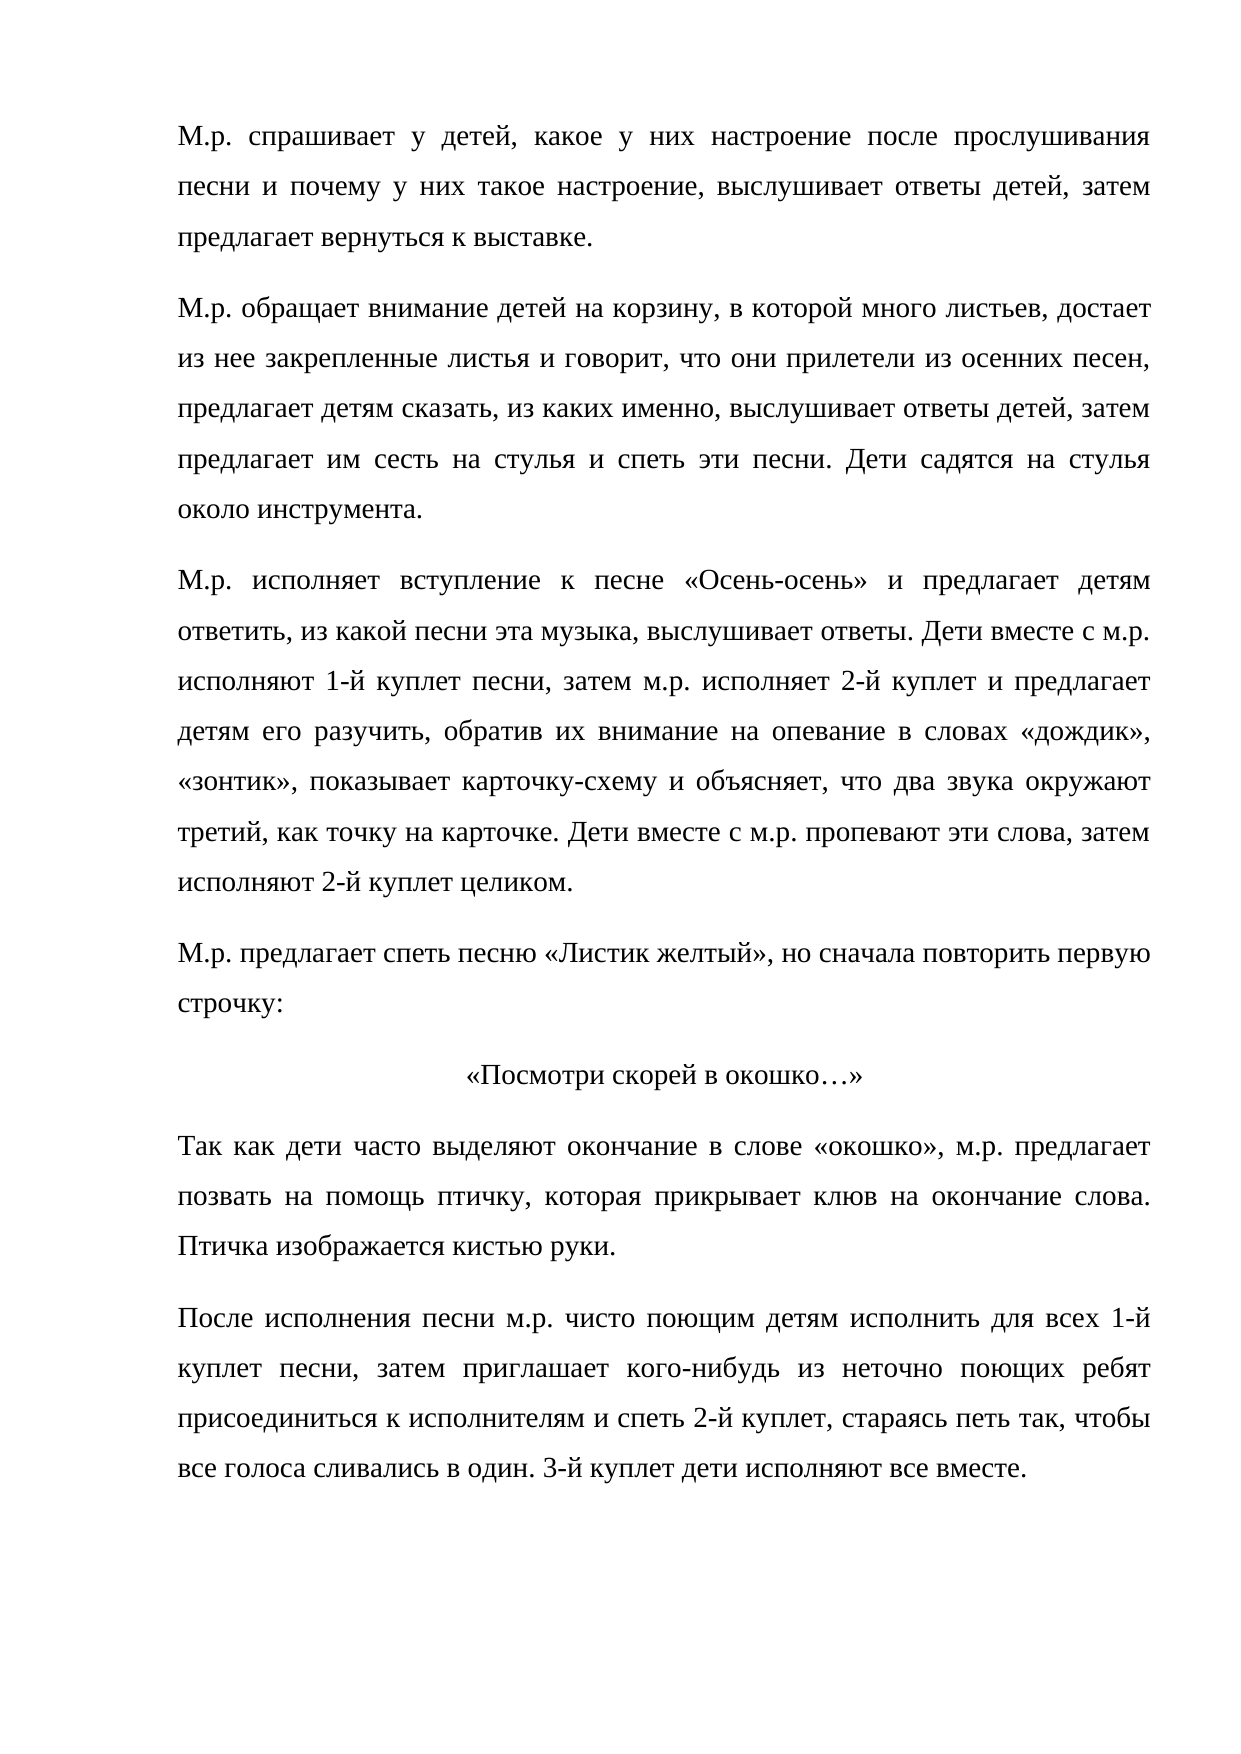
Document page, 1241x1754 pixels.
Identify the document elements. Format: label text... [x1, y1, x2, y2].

text «Посмотри скорей в окошко…» [177, 1057, 1152, 1090]
text Так как дети часто выделяют окончание в слове «окошко», м.р. предлагает позвать на помощь птичку, которая прикрывает клюв на окончание слова. Птичка изображается кистью руки. [177, 1128, 1152, 1262]
text М.р. обращает внимание детей на корзину, в которой много листьев, достает из нее закрепленные листья и говорит, что они прилетели из осенних песен, предлагает детям сказать, из каких именно, выслушивает ответы детей, затем предлагает им сесть на стулья и спеть эти песни. Дети садятся на стулья около инструмента. [177, 290, 1152, 525]
text После исполнения песни м.р. чисто поющим детям исполнить для всех 1-й куплет песни, затем приглашает кого-нибудь из неточно поющих ребят присоединиться к исполнителям и спеть 2-й куплет, стараясь петь так, чтобы все голоса сливались в один. 3-й куплет дети исполняют все вместе. [177, 1300, 1152, 1484]
text М.р. предлагает спеть песню «Листик желтый», но сначала повторить первую строчку: [177, 935, 1152, 1019]
text М.р. исполняет вступление к песне «Осень-осень» и предлагает детям ответить, из какой песни эта музыка, выслушивает ответы. Дети вместе с м.р. исполняют 1-й куплет песни, затем м.р. исполняет 2-й куплет и предлагает детям его разучить, обратив их внимание на опевание в словах «дождик», «зонтик», показывает карточку-схему и объясняет, что два звука окружают третий, как точку на карточке. Дети вместе с м.р. пропевают эти слова, затем исполняют 2-й куплет целиком. [177, 562, 1152, 898]
text М.р. спрашивает у детей, какое у них настроение после прослушивания песни и почему у них такое настроение, выслушивает ответы детей, затем предлагает вернуться к выставке. [177, 118, 1152, 252]
